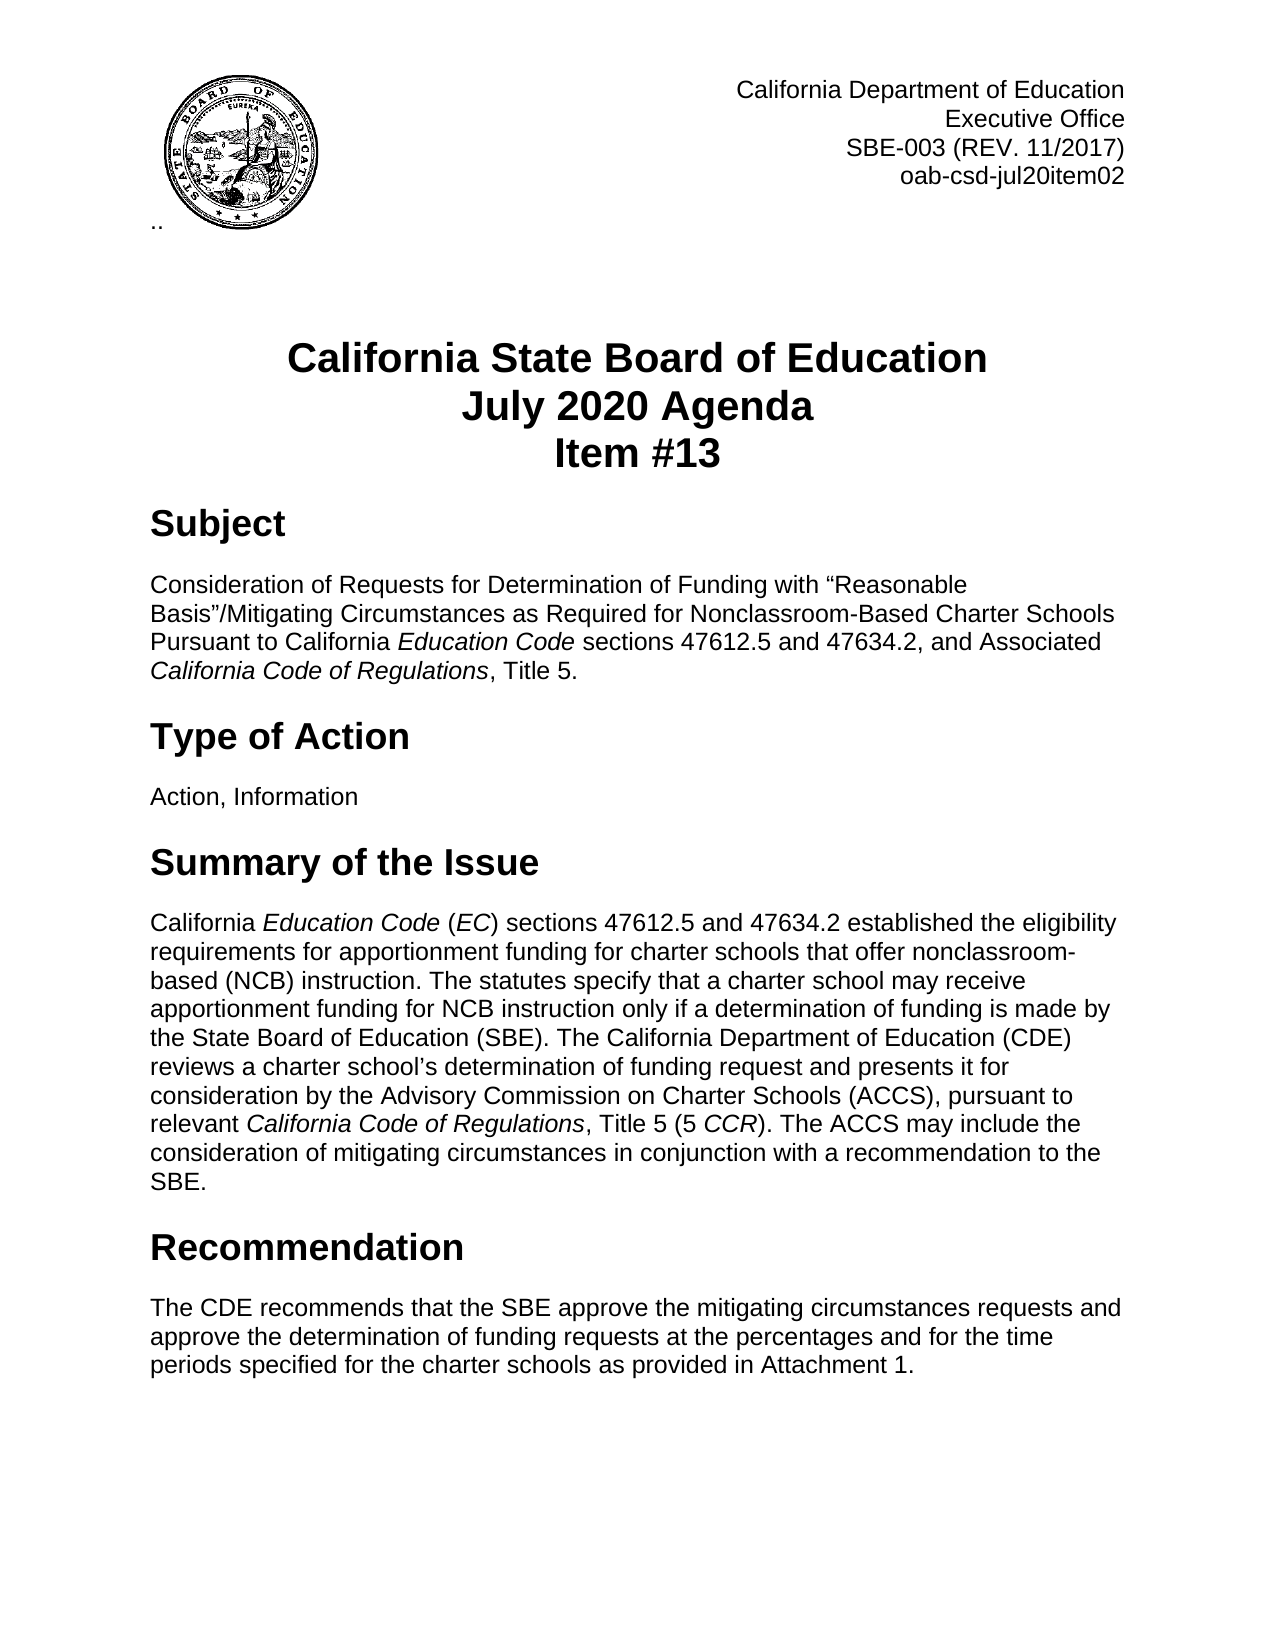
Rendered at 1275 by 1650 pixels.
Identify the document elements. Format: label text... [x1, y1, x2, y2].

text Consideration of Requests for Determination of Funding with “Reasonable Basis”/Mitigating Circumstances as Required for Nonclassroom-Based Charter Schools Pursuant to California Education Code sections 47612.5 and 47634.2, and Associated California Code of Regulations, Title 5. [150, 570, 1125, 685]
text Executive Office [675, 104, 1125, 132]
text California Department of Education [675, 75, 1125, 104]
subtitle Summary of the Issue [150, 840, 1125, 883]
text California Education Code (EC) sections 47612.5 and 47634.2 established the eligibility requirements for apportionment funding for charter schools that offer nonclassroom-based (NCB) instruction. The statutes specify that a charter school may receive apportionment funding for NCB instruction only if a determination of funding is made by the State Board of Education (SBE). The California Department of Education (CDE) reviews a charter school’s determination of funding request and presents it for consideration by the Advisory Commission on Charter Schools (ACCS), pursuant to relevant California Code of Regulations, Title 5 (5 CCR). The ACCS may include the consideration of mitigating circumstances in conjunction with a recommendation to the SBE. [150, 908, 1125, 1196]
text The CDE recommends that the SBE approve the mitigating circumstances requests and approve the determination of funding requests at the percentages and for the time periods specified for the charter schools as provided in Attachment 1. [150, 1293, 1125, 1379]
text Action, Information [150, 782, 1125, 811]
text oab-csd-jul20item02 [675, 161, 1125, 190]
text SBE-003 (REV. 11/2017) [675, 132, 1125, 161]
subtitle Type of Action [150, 714, 1125, 757]
subtitle California State Board of Education July 2020 Agenda Item #13 [150, 333, 1125, 477]
subtitle Subject [150, 502, 1125, 545]
picture [163, 75, 319, 230]
subtitle Recommendation [150, 1225, 1125, 1268]
